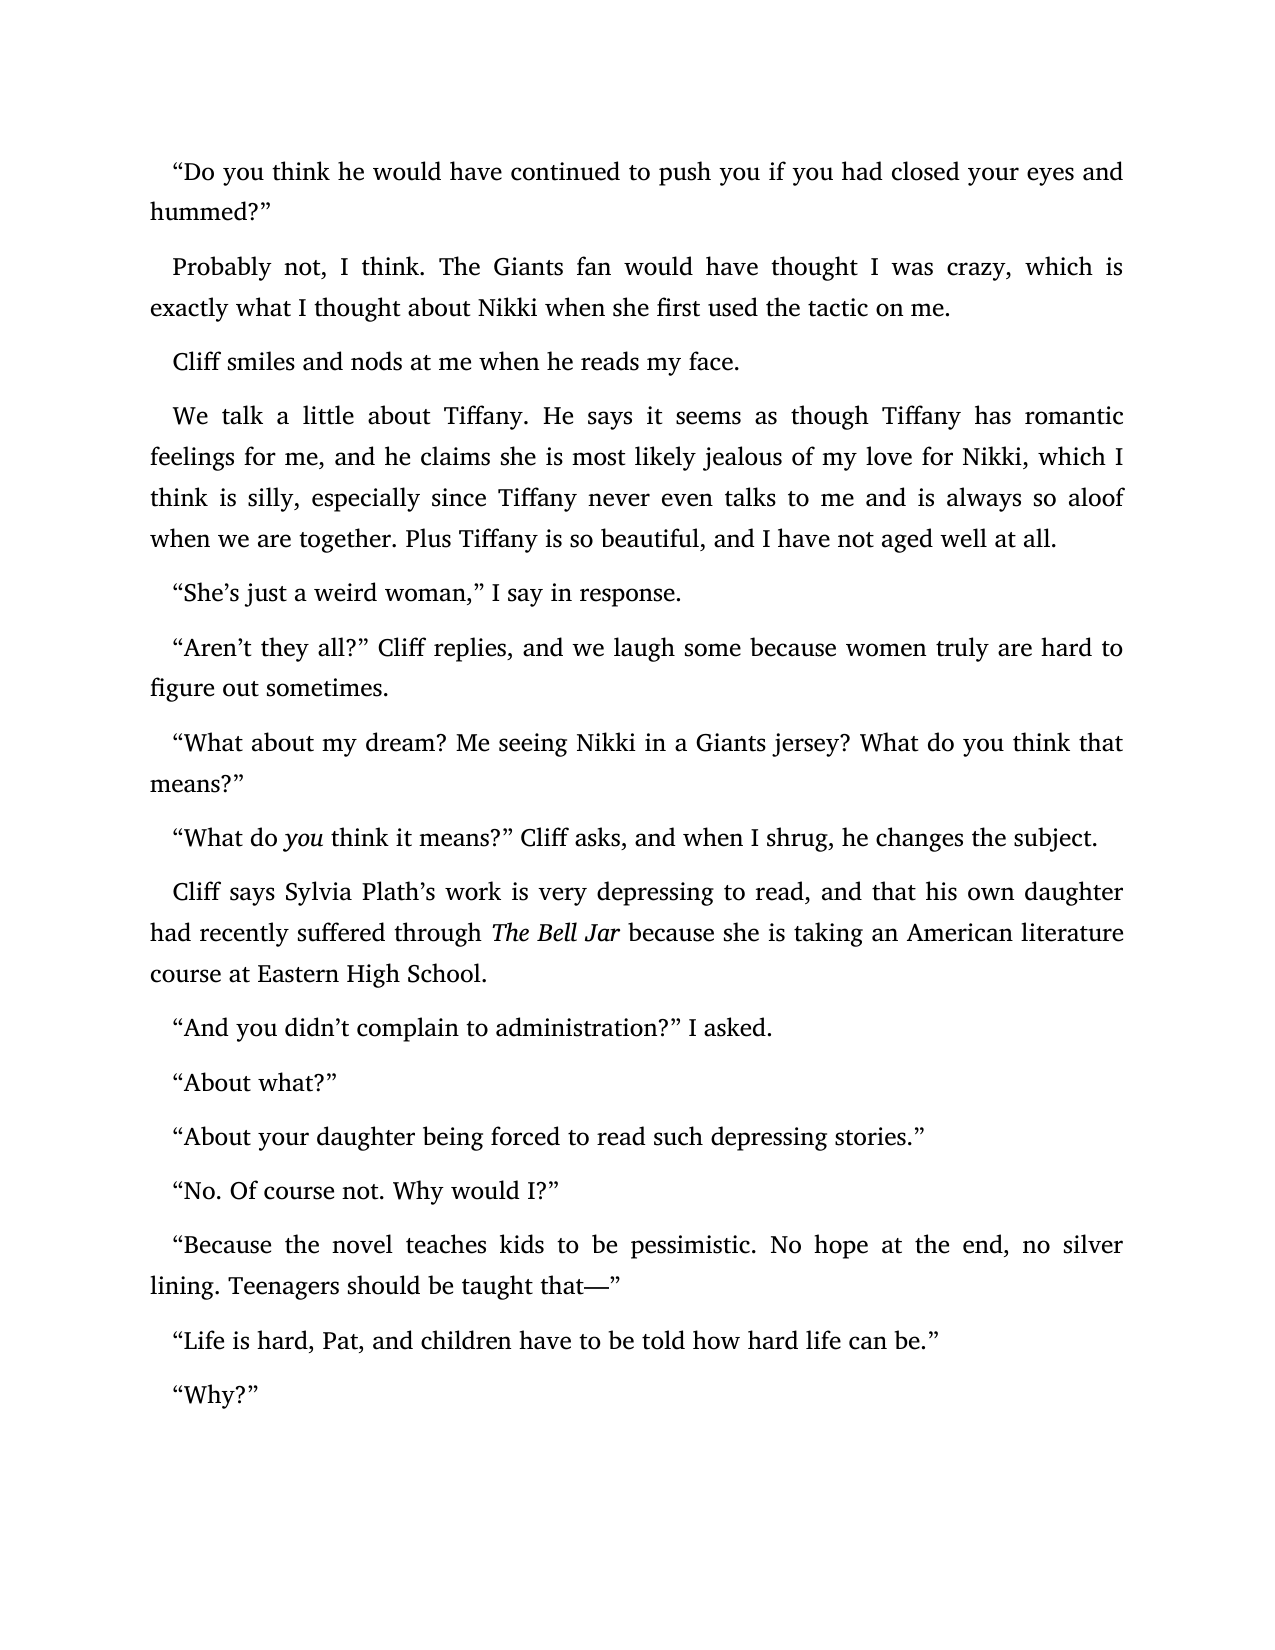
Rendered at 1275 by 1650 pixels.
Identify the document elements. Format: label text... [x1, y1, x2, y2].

text “About your daughter being forced to read such depressing stories.” [150, 1115, 1125, 1156]
text “What about my dream? Me seeing Nikki in a Giants jersey? What do you think that means?” [150, 721, 1125, 803]
text “She’s just a weird woman,” I say in response. [150, 572, 1125, 613]
text “Aren’t they all?” Cliff replies, and we laugh some because women truly are hard to figure out sometimes. [150, 626, 1125, 708]
text “No. Of course not. Why would I?” [150, 1170, 1125, 1211]
text “Why?” [150, 1373, 1125, 1414]
text Cliff says Sylvia Plath’s work is very depressing to read, and that his own daughter had recently suffered through The Bell Jar because she is taking an American literature course at Eastern High School. [150, 871, 1125, 993]
text We talk a little about Tiffany. He says it seems as though Tiffany has romantic feelings for me, and he claims she is most likely jealous of my love for Nikki, which I think is silly, especially since Tiffany never even talks to me and is always so aloof when we are together. Plus Tiffany is so beautiful, and I have not aged well at all. [150, 395, 1125, 558]
text “About what?” [150, 1061, 1125, 1102]
text Probably not, I think. The Giants fan would have thought I was crazy, which is exactly what I thought about Nikki when she first used the tactic on me. [150, 245, 1125, 327]
text “Do you think he would have continued to push you if you had closed your eyes and hummed?” [150, 150, 1125, 232]
text “And you didn’t complain to administration?” I asked. [150, 1007, 1125, 1048]
text “Because the novel teaches kids to be pessimistic. No hope at the end, no silver lining. Teenagers should be taught that—” [150, 1224, 1125, 1306]
text “Life is hard, Pat, and children have to be told how hard life can be.” [150, 1319, 1125, 1360]
text Cliff smiles and nods at me when he reads my face. [150, 340, 1125, 381]
text “What do you think it means?” Cliff asks, and when I shrug, he changes the subject. [150, 816, 1125, 857]
